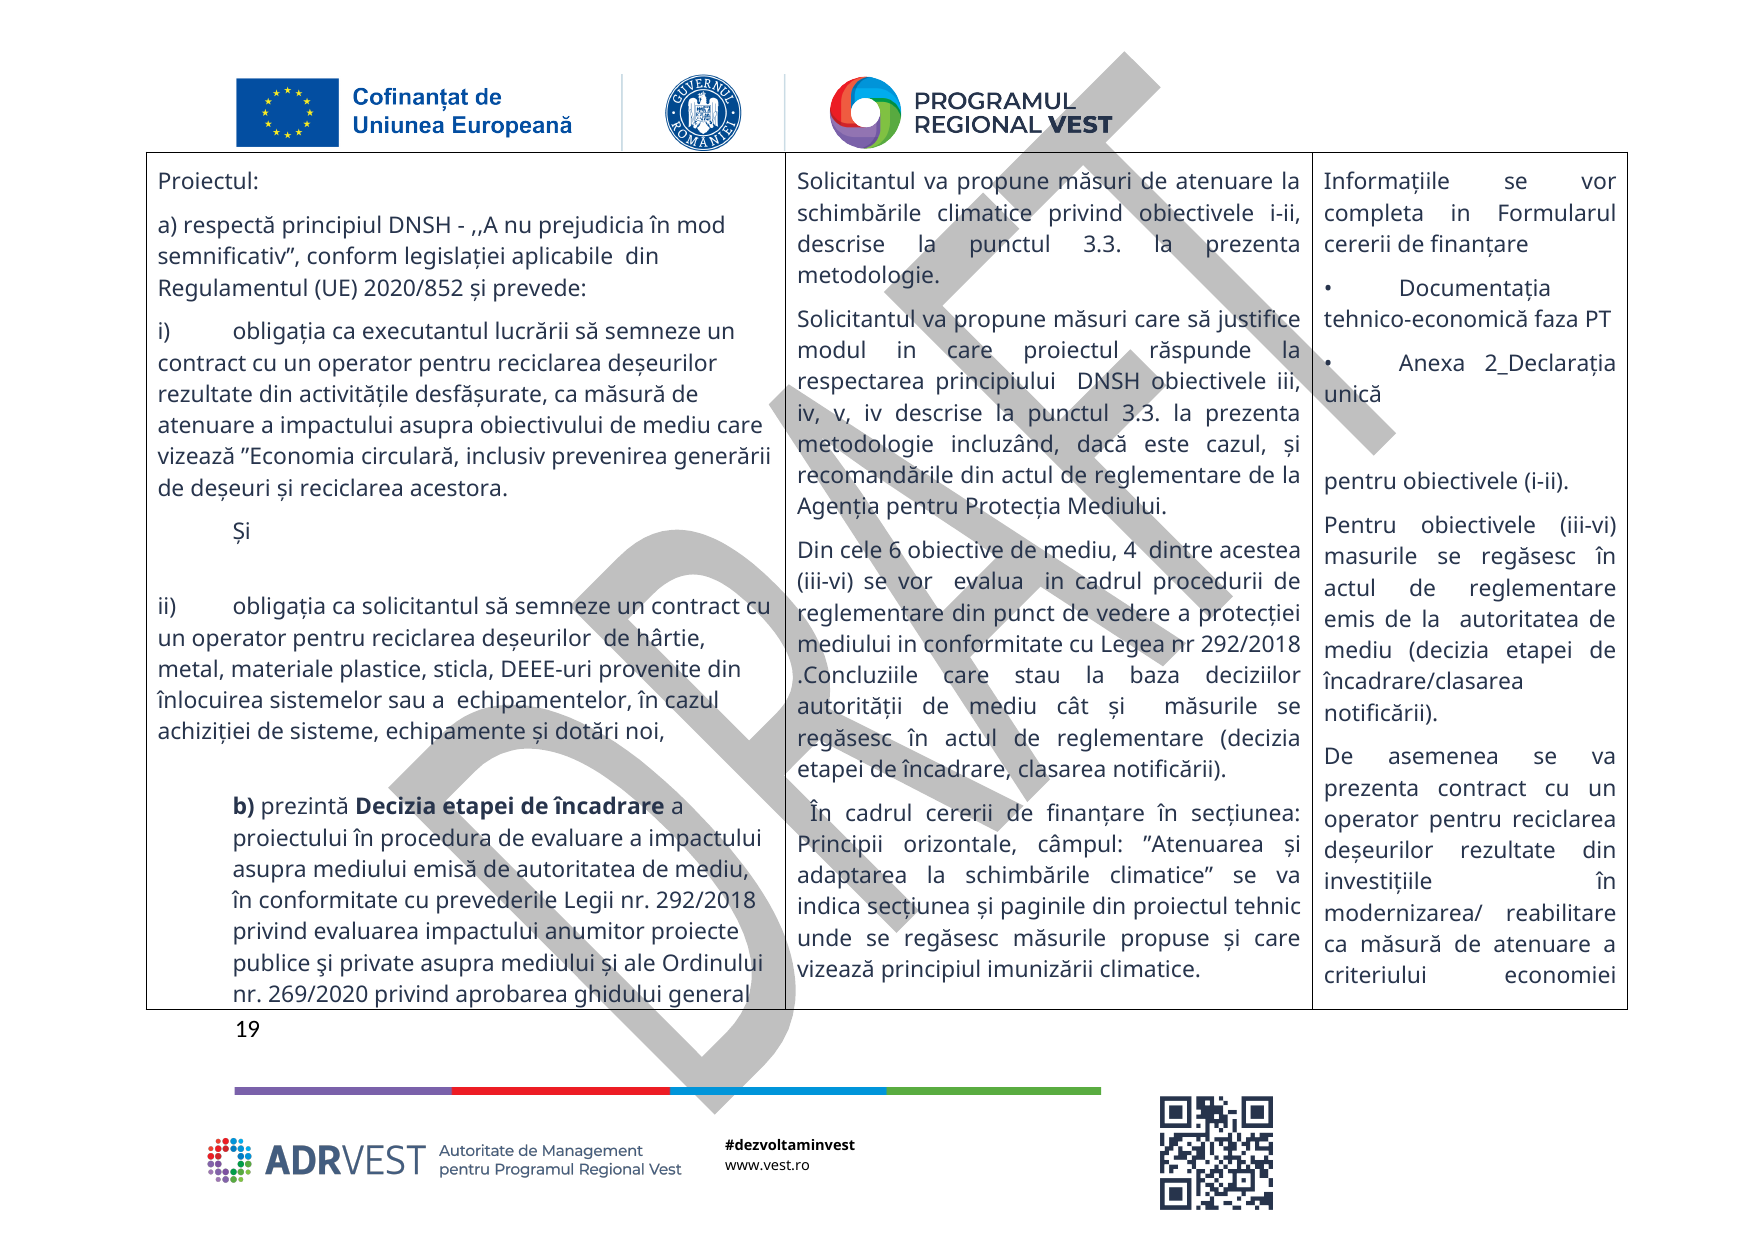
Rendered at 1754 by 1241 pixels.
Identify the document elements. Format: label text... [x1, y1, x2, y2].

picture [234, 73, 1113, 152]
picture [198, 1135, 687, 1186]
picture [1151, 1087, 1282, 1219]
